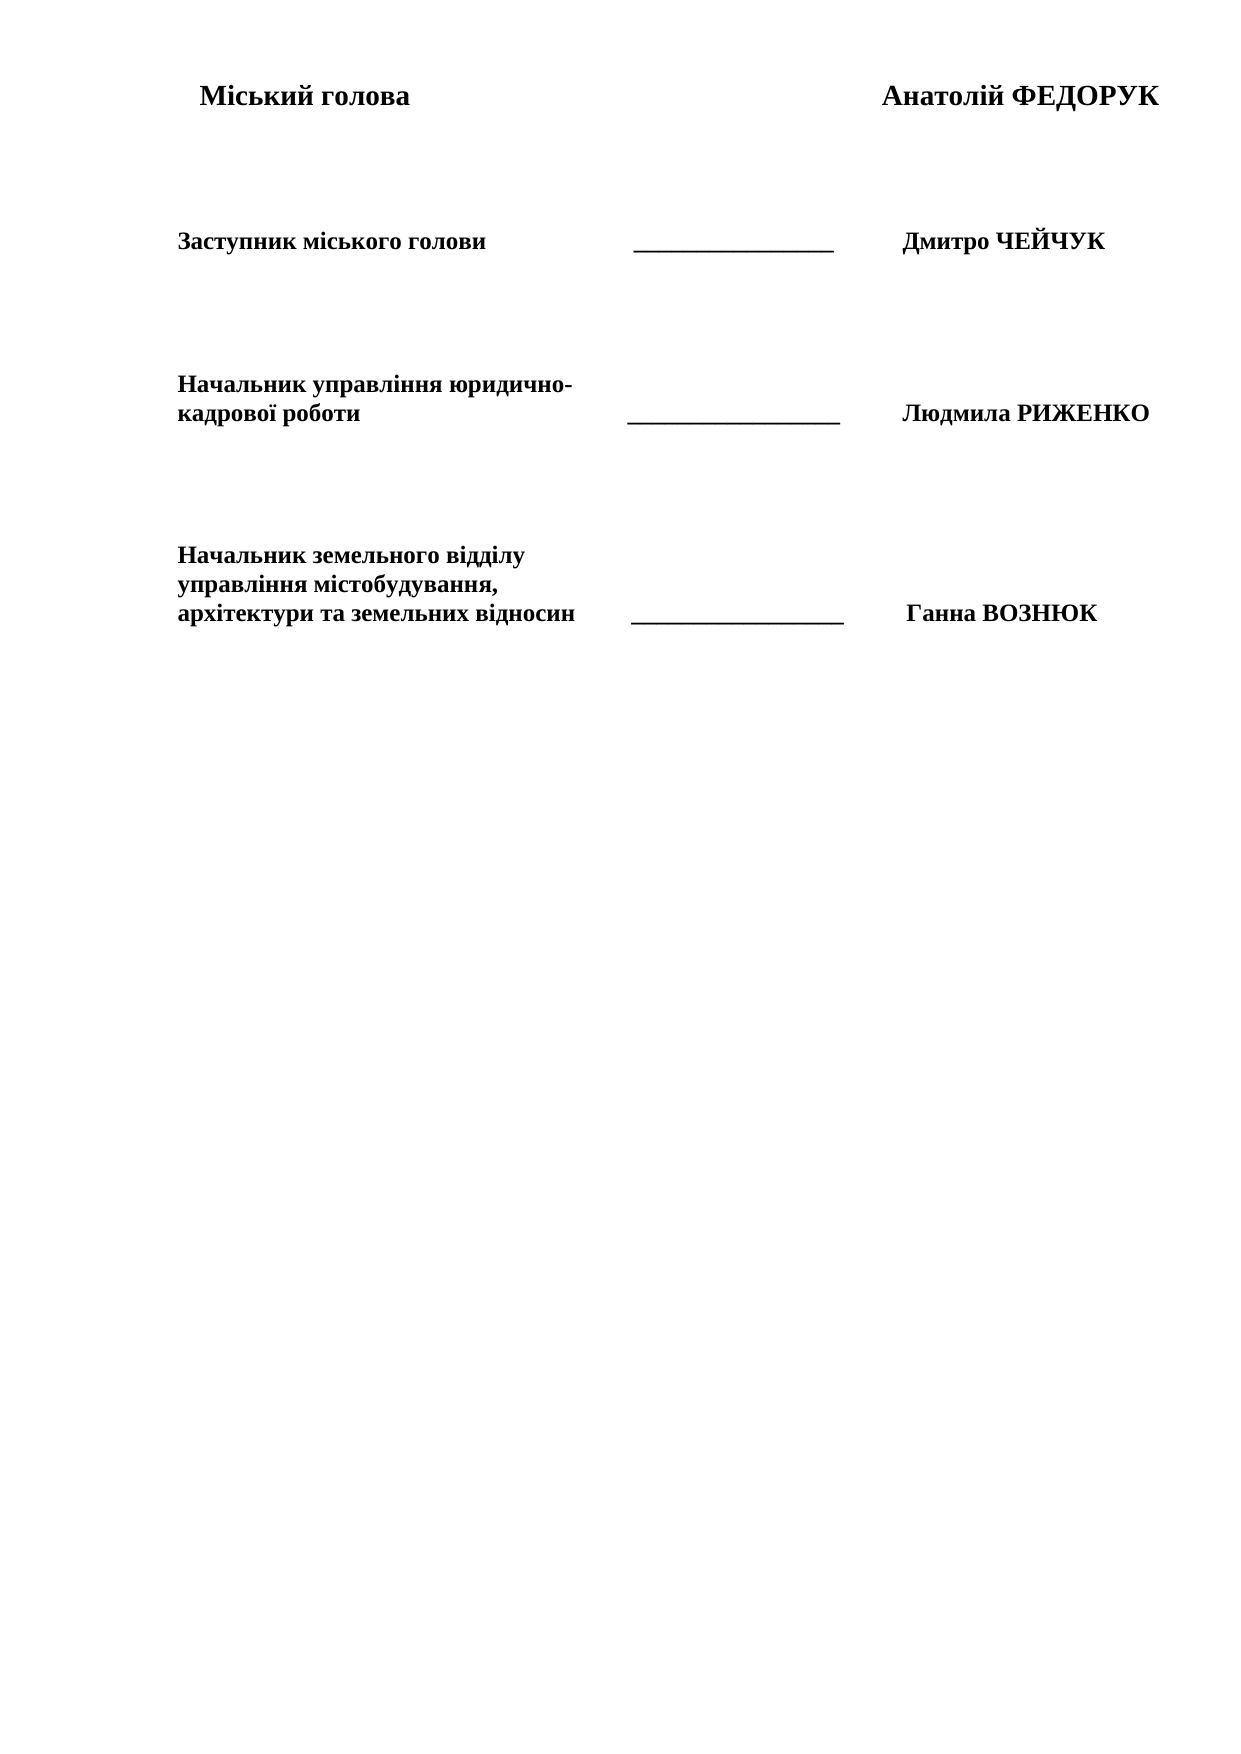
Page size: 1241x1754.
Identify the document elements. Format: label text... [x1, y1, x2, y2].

text архітектури та земельних відносин _________________ Ганна ВОЗНЮК [177, 598, 1181, 627]
text Міський голова Анатолій ФЕДОРУК [177, 78, 1181, 111]
text Начальник земельного відділу [177, 541, 1181, 569]
text Заступник міського голови ________________ Дмитро ЧЕЙЧУК [177, 226, 1181, 255]
text кадрової роботи _________________ Людмила РИЖЕНКО [177, 398, 1181, 427]
text Начальник управління юридично- [177, 341, 1181, 398]
text управління містобудування, [177, 569, 1181, 598]
